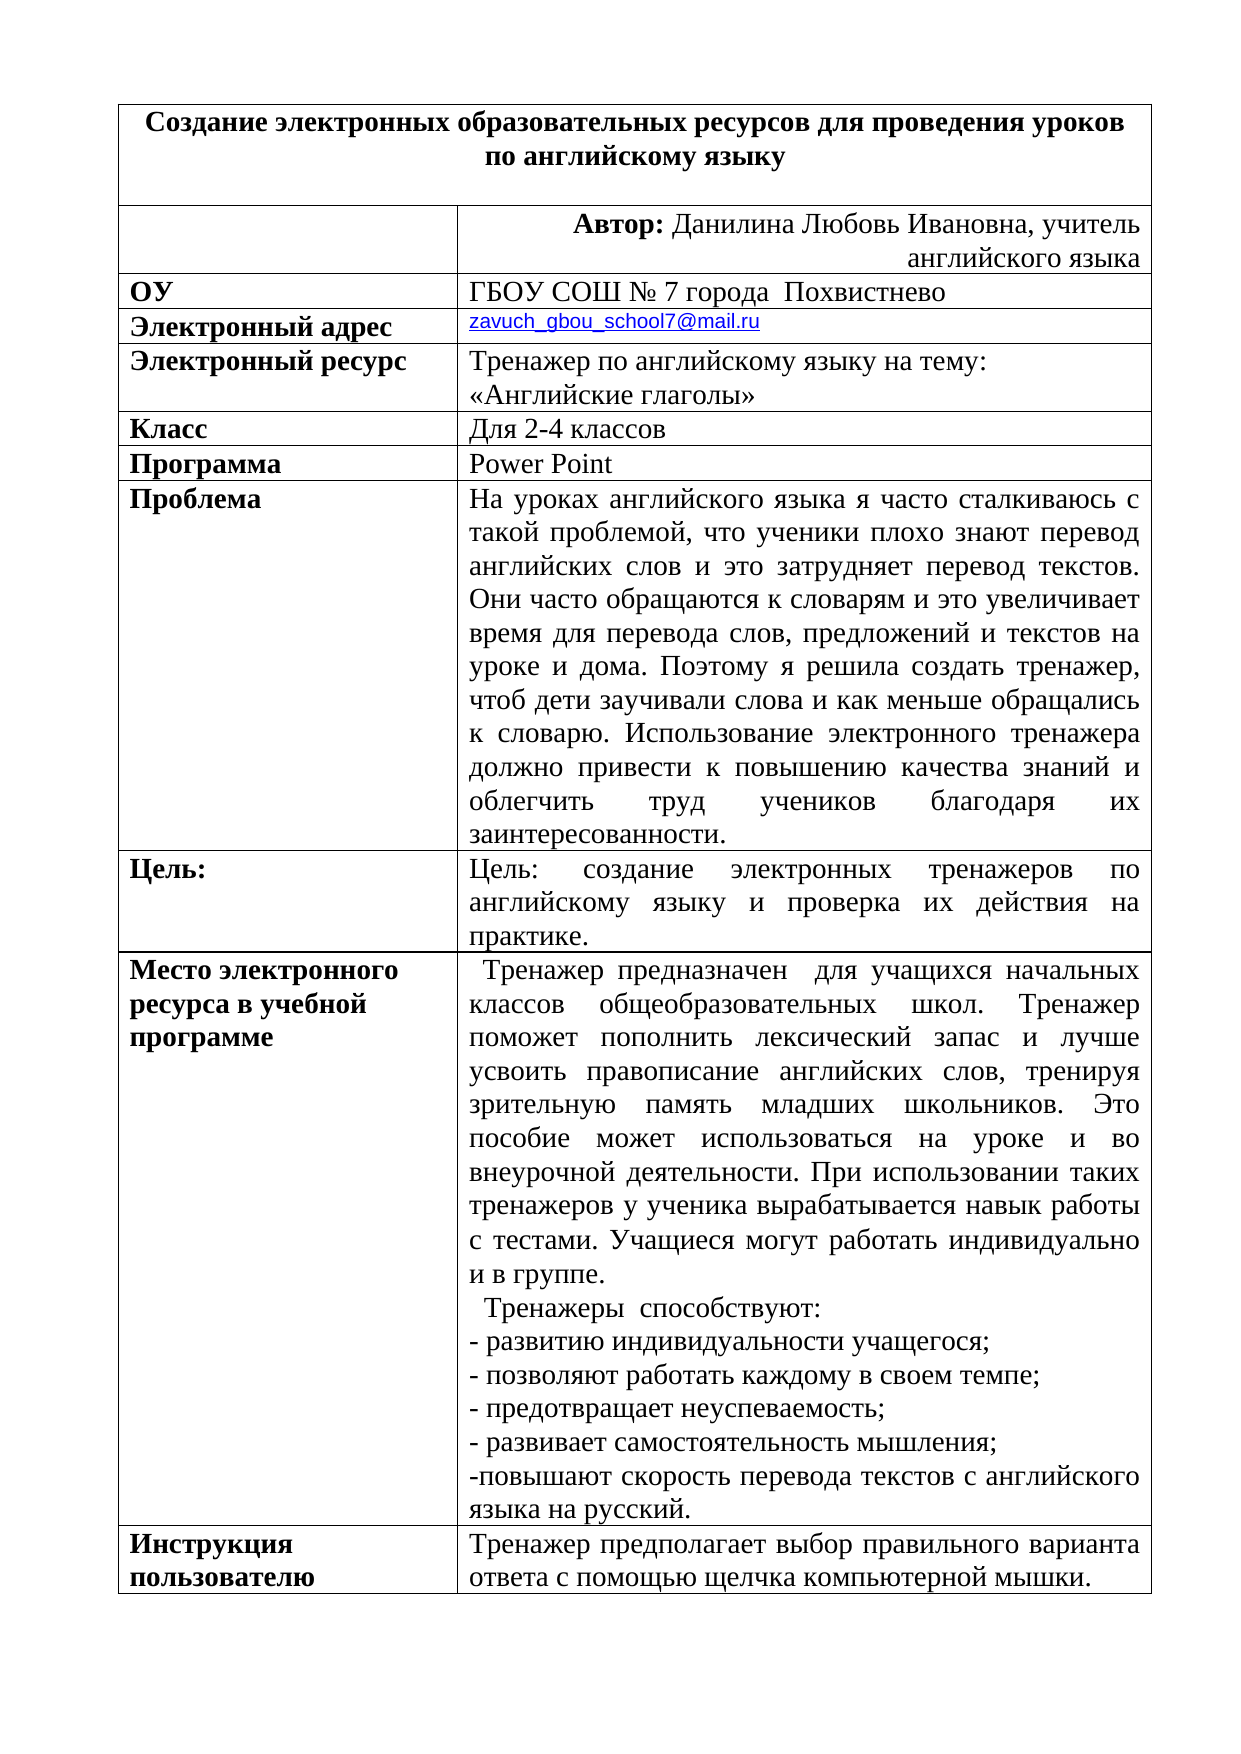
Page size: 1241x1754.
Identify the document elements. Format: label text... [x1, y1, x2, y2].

table_cell ОУ [119, 274, 457, 308]
table_cell [119, 206, 457, 273]
table_cell Класс [119, 412, 457, 445]
table_cell Тренажер по английскому языку на тему: «Английские глаголы» [458, 344, 1151, 411]
table_cell На уроках английского языка я часто сталкиваюсь с такой проблемой, что ученики плохо знают перевод английских слов и это затрудняет перевод текстов. Они часто обращаются к словарям и это увеличивает время для перевода слов, предложений и текстов на уроке и дома. Поэтому я решила создать тренажер, чтоб дети заучивали слова и как меньше обращались к словарю. Использование электронного тренажера должно привести к повышению качества знаний и облегчить труд учеников благодаря их заинтересованности. [458, 481, 1151, 850]
table_cell zavuch_gbou_school7@mail.ru [458, 309, 1151, 342]
table_cell Цель: создание электронных тренажеров по английскому языку и проверка их действия на практике. [458, 851, 1151, 951]
table_cell Проблема [119, 481, 457, 850]
table_cell ГБОУ СОШ № 7 города Похвистнево [458, 274, 1151, 308]
table_cell Power Point [458, 446, 1151, 480]
table_header Создание электронных образовательных ресурсов для проведения уроков по английскому языку [119, 105, 1151, 205]
table_cell Инструкция пользователю [119, 1526, 457, 1593]
table_cell Место электронного ресурса в учебной программе [119, 953, 457, 1525]
table_cell Программа [119, 446, 457, 480]
table_cell Электронный адрес [119, 309, 457, 342]
table_cell Для 2-4 классов [458, 412, 1151, 445]
table_cell Цель: [119, 851, 457, 951]
table_cell Тренажер предполагает выбор правильного варианта ответа с помощью щелчка компьютерной мышки. [458, 1526, 1151, 1593]
table_cell Электронный ресурс [119, 344, 457, 411]
table_cell Автор: Данилина Любовь Ивановна, учитель английского языка [458, 206, 1151, 273]
table_cell Тренажер предназначен для учащихся начальных классов общеобразовательных школ. Тренажер поможет пополнить лексический запас и лучше усвоить правописание английских слов, тренируя зрительную память младших школьников. Это пособие может использоваться на уроке и во внеурочной деятельности. При использовании таких тренажеров у ученика вырабатывается навык работы с тестами. Учащиеся могут работать индивидуально и в группе. Тренажеры способствуют: - развитию индивидуальности учащегося; - позволяют работать каждому в своем темпе; - предотвращает неуспеваемость; - развивает самостоятельность мышления; -повышают скорость перевода текстов с английского языка на русский. [458, 953, 1151, 1525]
